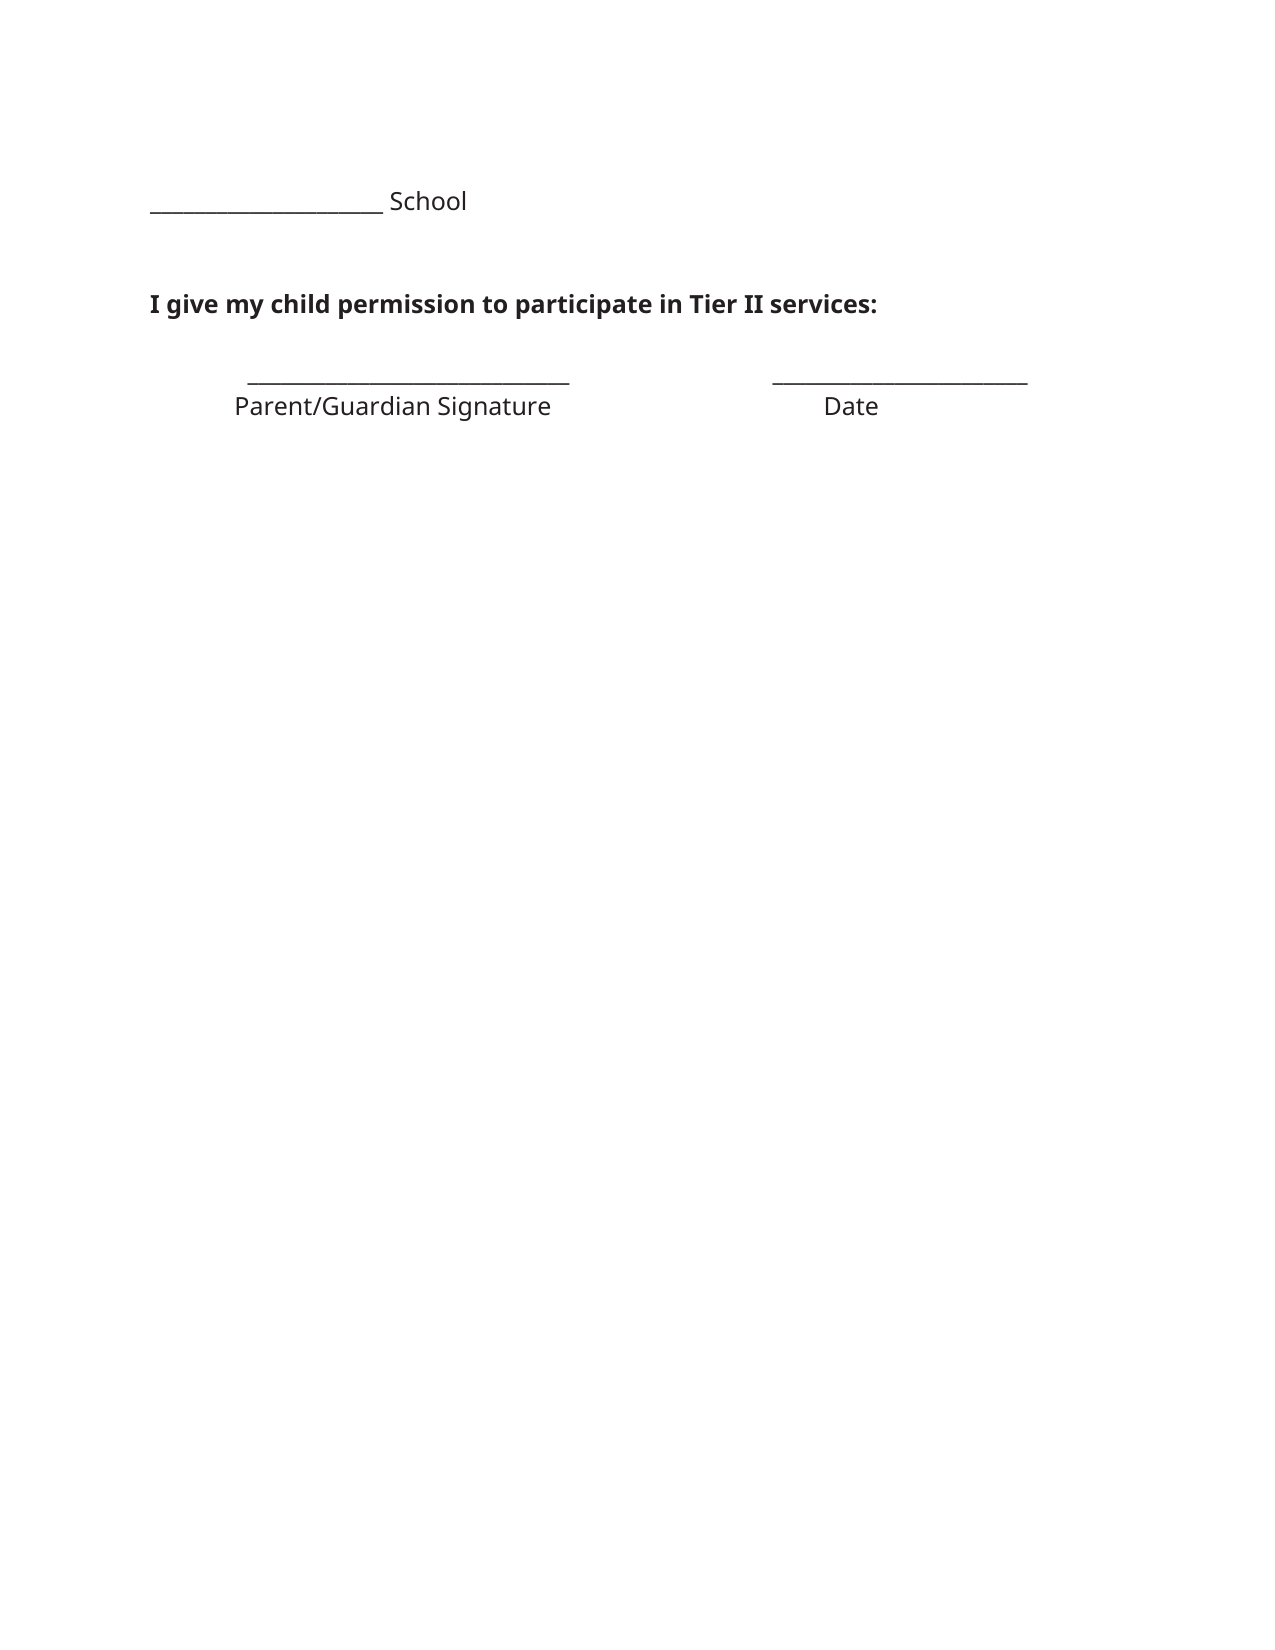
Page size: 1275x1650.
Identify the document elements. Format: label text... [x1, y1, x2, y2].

text Parent/Guardian Signature Date [150, 388, 1125, 422]
text _____________________________ _______________________ [150, 354, 1125, 388]
text _____________________ School [150, 184, 1125, 218]
text I give my child permission to participate in Tier II services: [150, 286, 1125, 320]
